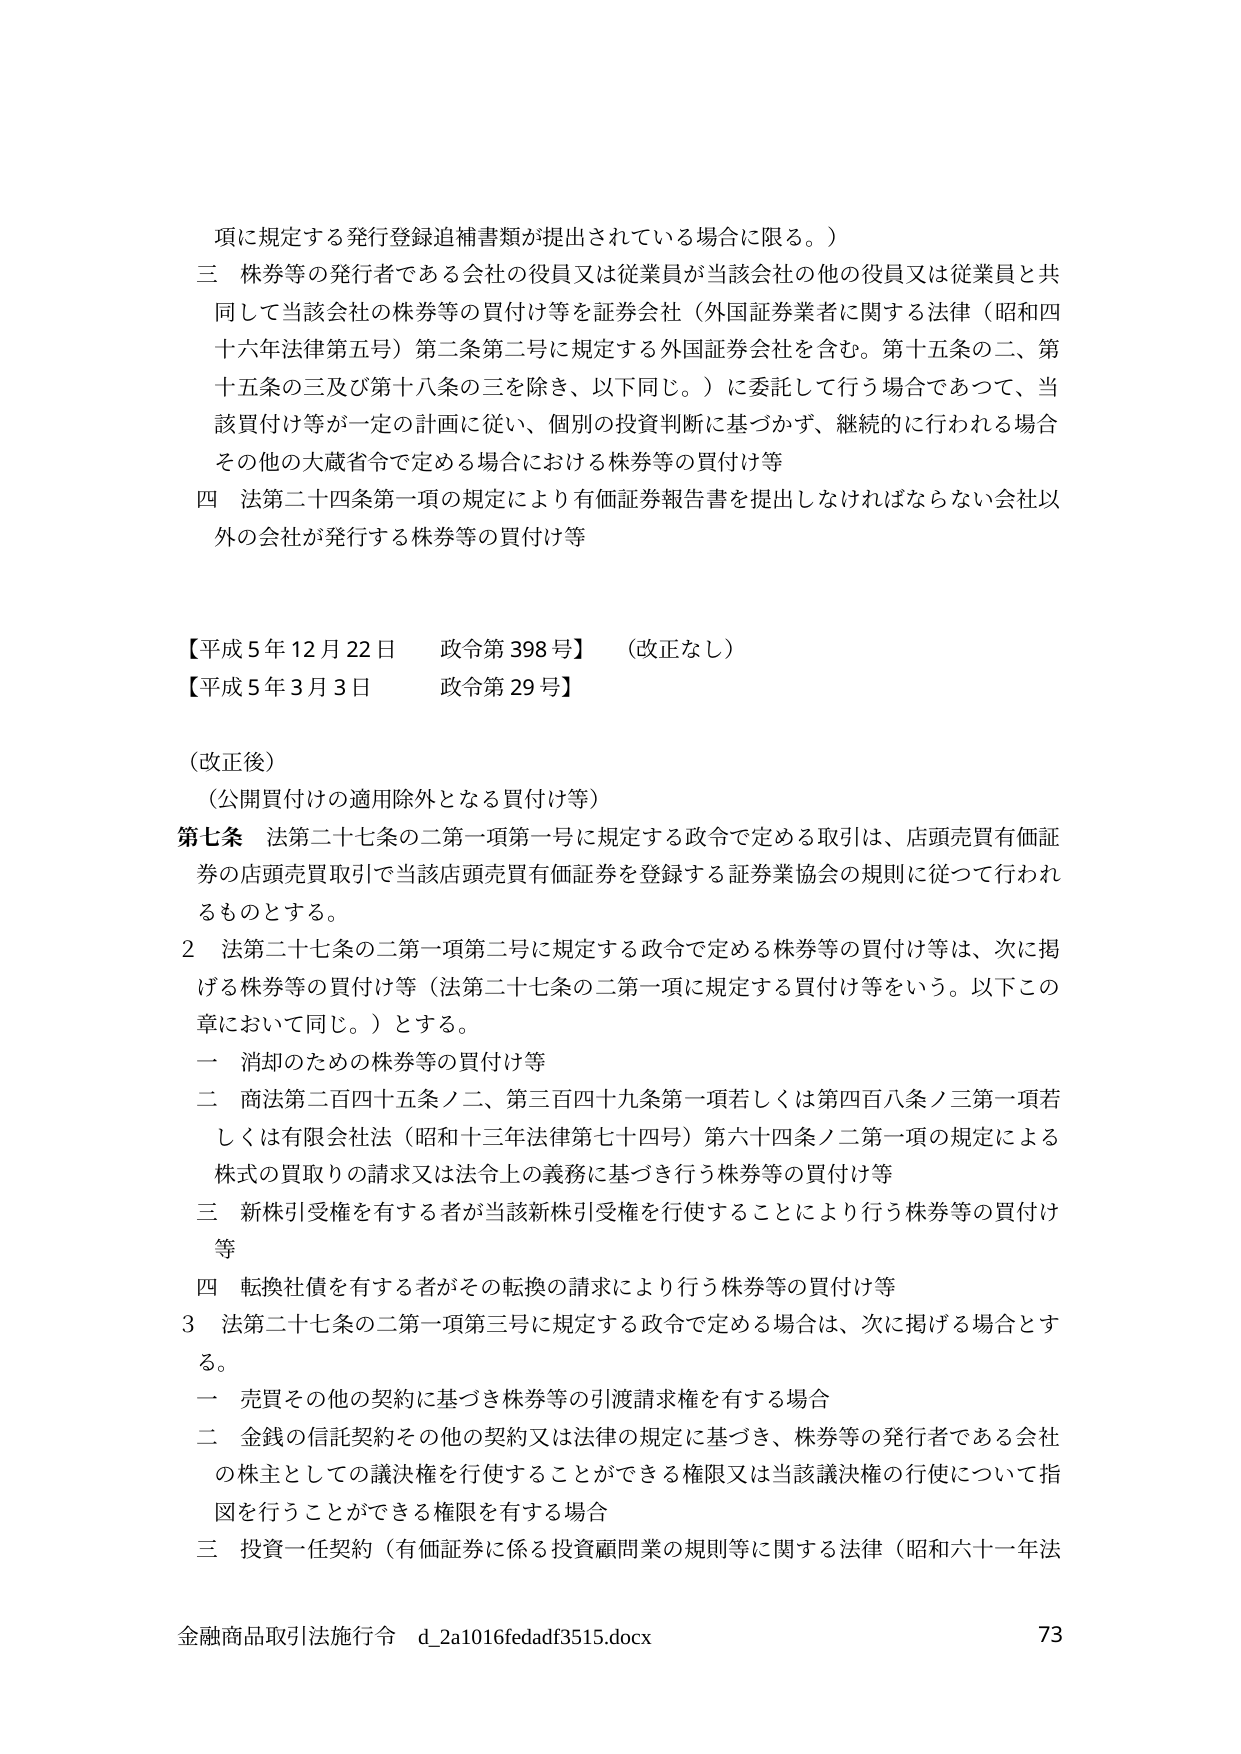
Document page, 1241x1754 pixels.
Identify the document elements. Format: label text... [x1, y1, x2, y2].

text 二 商法第二百四十五条ノ二、第三百四十九条第一項若しくは第四百八条ノ三第一項若しくは有限会社法（昭和十三年法律第七十四号）第六十四条ノ二第一項の規定による株式の買取りの請求又は法令上の義務に基づき行う株券等の買付け等 [196, 1079, 1063, 1192]
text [196, 217, 1063, 254]
text 三 株券等の発行者である会社の役員又は従業員が当該会社の他の役員又は従業員と共同して当該会社の株券等の買付け等を証券会社（外国証券業者に関する法律（昭和四十六年法律第五号）第二条第二号に規定する外国証券会社を含む。第十五条の二、第十五条の三及び第十八条の三を除き、以下同じ。）に委託して行う場合であつて、当該買付け等が一定の計画に従い、個別の投資判断に基づかず、継続的に行われる場合その他の大蔵省令で定める場合における株券等の買付け等 [196, 254, 1063, 479]
text 一 売買その他の契約に基づき株券等の引渡請求権を有する場合 [196, 1379, 1063, 1417]
text 四 法第二十四条第一項の規定により有価証券報告書を提出しなければならない会社以外の会社が発行する株券等の買付け等 [196, 479, 1063, 554]
text 【平成5年12月22日 政令第398号】 （改正なし） [177, 629, 1063, 667]
text 三 新株引受権を有する者が当該新株引受権を行使することにより行う株券等の買付け等 [196, 1192, 1063, 1267]
text 二 金銭の信託契約その他の契約又は法律の規定に基づき、株券等の発行者である会社の株主としての議決権を行使することができる権限又は当該議決権の行使について指図を行うことができる権限を有する場合 [196, 1417, 1063, 1529]
text 第七条 法第二十七条の二第一項第一号に規定する政令で定める取引は、店頭売買有価証券の店頭売買取引で当該店頭売買有価証券を登録する証券業協会の規則に従つて行われるものとする。 [177, 817, 1063, 929]
text 四 転換社債を有する者がその転換の請求により行う株券等の買付け等 [196, 1267, 1063, 1304]
text 一 消却のための株券等の買付け等 [196, 1042, 1063, 1079]
text ２ 法第二十七条の二第一項第二号に規定する政令で定める株券等の買付け等は、次に掲げる株券等の買付け等（法第二十七条の二第一項に規定する買付け等をいう。以下この章において同じ。）とする。 [177, 929, 1063, 1042]
text （公開買付けの適用除外となる買付け等） [196, 779, 1063, 817]
text 【平成5年3月3日 政令第29号】 [177, 667, 1063, 704]
text ３ 法第二十七条の二第一項第三号に規定する政令で定める場合は、次に掲げる場合とする。 [177, 1304, 1063, 1379]
text （改正後） [177, 742, 1063, 779]
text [196, 1529, 1063, 1567]
